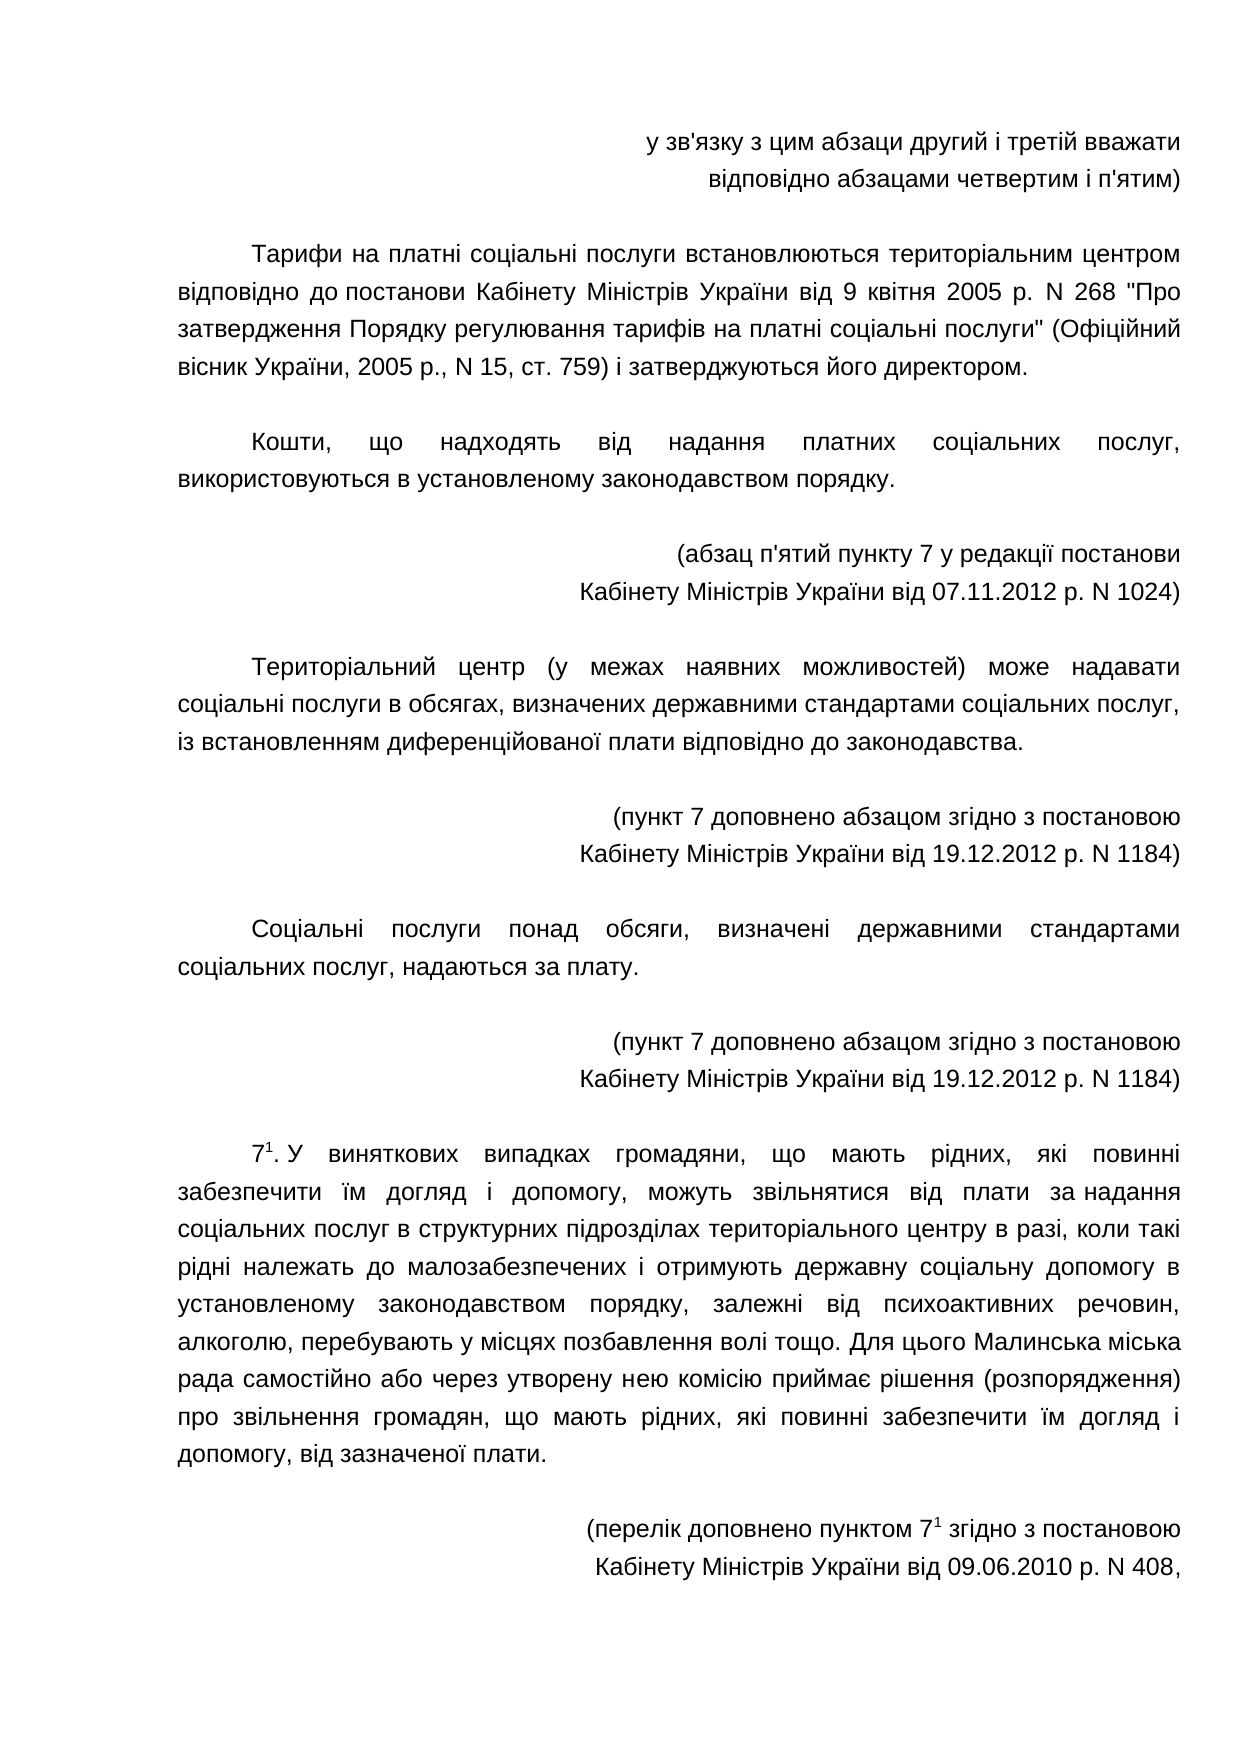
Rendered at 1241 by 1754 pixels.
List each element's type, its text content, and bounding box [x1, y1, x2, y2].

text (пункт 7 доповнено абзацом згідно з постановою Кабінету Міністрів України від 19.12.2012 р. N 1184) [177, 793, 1181, 868]
text (пункт 7 доповнено абзацом згідно з постановою Кабінету Міністрів України від 19.12.2012 р. N 1184) [177, 1018, 1181, 1093]
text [177, 1506, 1181, 1581]
text 71. У виняткових випадках громадяни, що мають рідних, які повинні забезпечити їм догляд і допомогу, можуть звільнятися від плати за надання соціальних послуг в структурних підрозділах територіального центру в разі, коли такі рідні належать до малозабезпечених і отримують державну соціальну допомогу в установленому законодавством порядку, залежні від психоактивних речовин, алкоголю, перебувають у місцях позбавлення волі тощо. Для цього Малинська міська рада самостійно або через утворену нею комісію приймає рішення (розпорядження) про звільнення громадян, що мають рідних, які повинні забезпечити їм догляд і допомогу, від зазначеної плати. [177, 1131, 1181, 1468]
text (абзац п'ятий пункту 7 у редакції постанови Кабінету Міністрів України від 07.11.2012 р. N 1024) [177, 531, 1181, 606]
text Територіальний центр (у межах наявних можливостей) може надавати соціальні послуги в обсягах, визначених державними стандартами соціальних послуг, із встановленням диференційованої плати відповідно до законодавства. [177, 643, 1181, 756]
text Тарифи на платні соціальні послуги встановлюються територіальним центром відповідно до постанови Кабінету Міністрів України від 9 квітня 2005 р. N 268 "Про затвердження Порядку регулювання тарифів на платні соціальні послуги" (Офіційний вісник України, 2005 р., N 15, ст. 759) і затверджуються його директором. [177, 231, 1181, 381]
text Кошти, що надходять від надання платних соціальних послуг, використовуються в установленому законодавством порядку. [177, 418, 1181, 493]
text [177, 118, 1181, 193]
text Соціальні послуги понад обсяги, визначені державними стандартами соціальних послуг, надаються за плату. [177, 906, 1181, 981]
